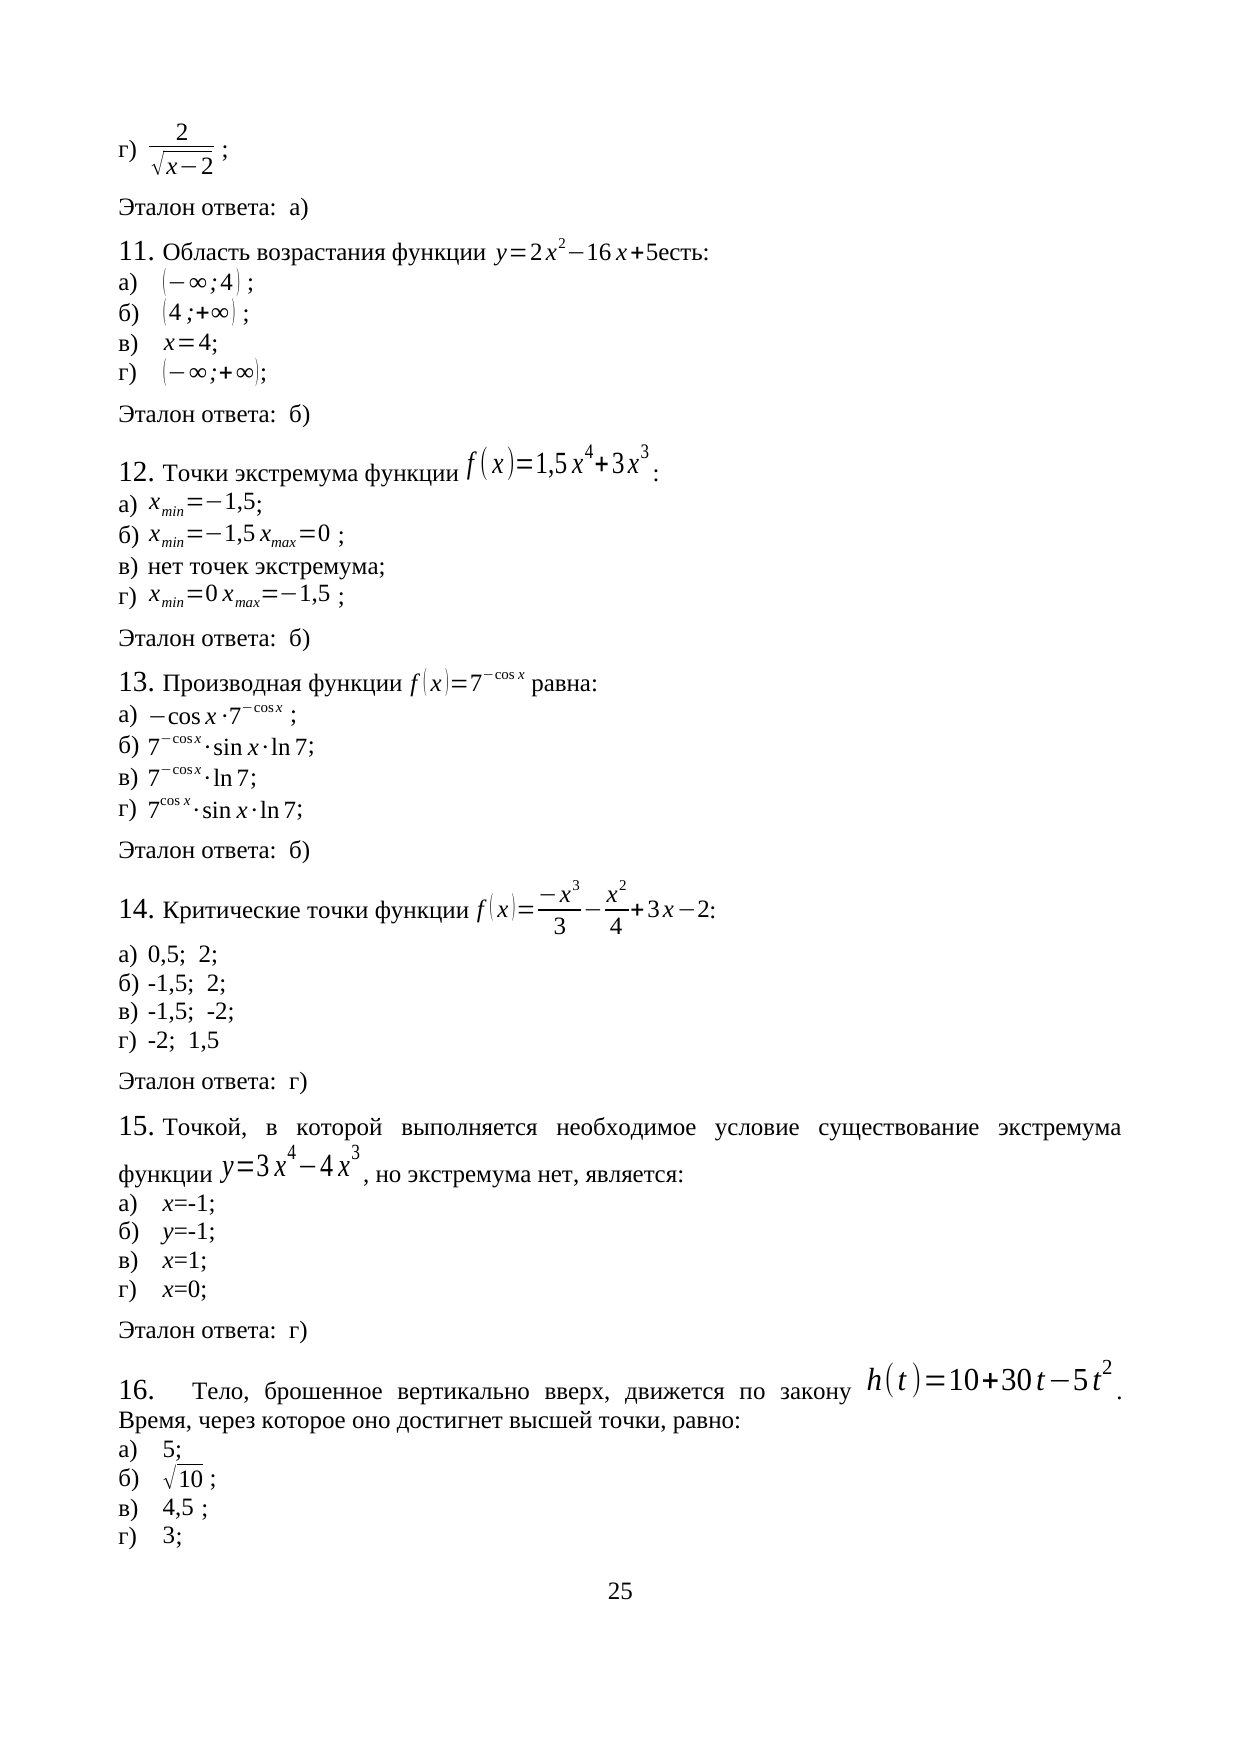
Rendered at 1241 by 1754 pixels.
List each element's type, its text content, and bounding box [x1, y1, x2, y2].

list x=-1; [118, 1188, 1122, 1216]
list Тело, брошенное вертикально вверх, движется по закону . Время, через которое оно достигнет высшей точки, равно: [118, 1356, 1122, 1434]
list Производная функции равна: [118, 664, 1122, 698]
list Эталон ответа: б) [118, 835, 1122, 864]
list ; [118, 1493, 1122, 1521]
list ; [118, 297, 1122, 328]
list x=1; [118, 1245, 1122, 1274]
list ; [118, 760, 1122, 792]
list ; [118, 328, 1122, 356]
list y=-1; [118, 1216, 1122, 1245]
list Эталон ответа: г) [118, 1066, 1122, 1095]
list Эталон ответа: б) [118, 623, 1122, 652]
list Область возрастания функции есть: [118, 233, 1122, 266]
list ; [118, 792, 1122, 823]
list ; [118, 698, 1122, 729]
list Точки экстремума функции : [118, 441, 1122, 488]
list ; [118, 356, 1122, 387]
list -2; 1,5 [118, 1025, 1122, 1054]
list 0,5; 2; [118, 939, 1122, 968]
list 5; [118, 1434, 1122, 1463]
list Точкой, в которой выполняется необходимое условие существование экстремума функции , но экстремума нет, является: [118, 1108, 1122, 1188]
list нет точек экстремума; [118, 551, 1122, 579]
list ; [118, 519, 1122, 551]
list ; [118, 1463, 1122, 1493]
list x=0; [118, 1274, 1122, 1303]
list ; [118, 488, 1122, 519]
list ; [118, 729, 1122, 760]
list ; [118, 1521, 1122, 1550]
list Критические точки функции : [118, 876, 1122, 939]
list -1,5; 2; [118, 968, 1122, 996]
list ; [118, 579, 1122, 611]
list Эталон ответа: a) [118, 192, 1122, 220]
list -1,5; -2; [118, 996, 1122, 1025]
list Эталон ответа: б) [118, 399, 1122, 428]
list ; [118, 266, 1122, 297]
list ; [118, 118, 1122, 179]
list Эталон ответа: г) [118, 1315, 1122, 1344]
